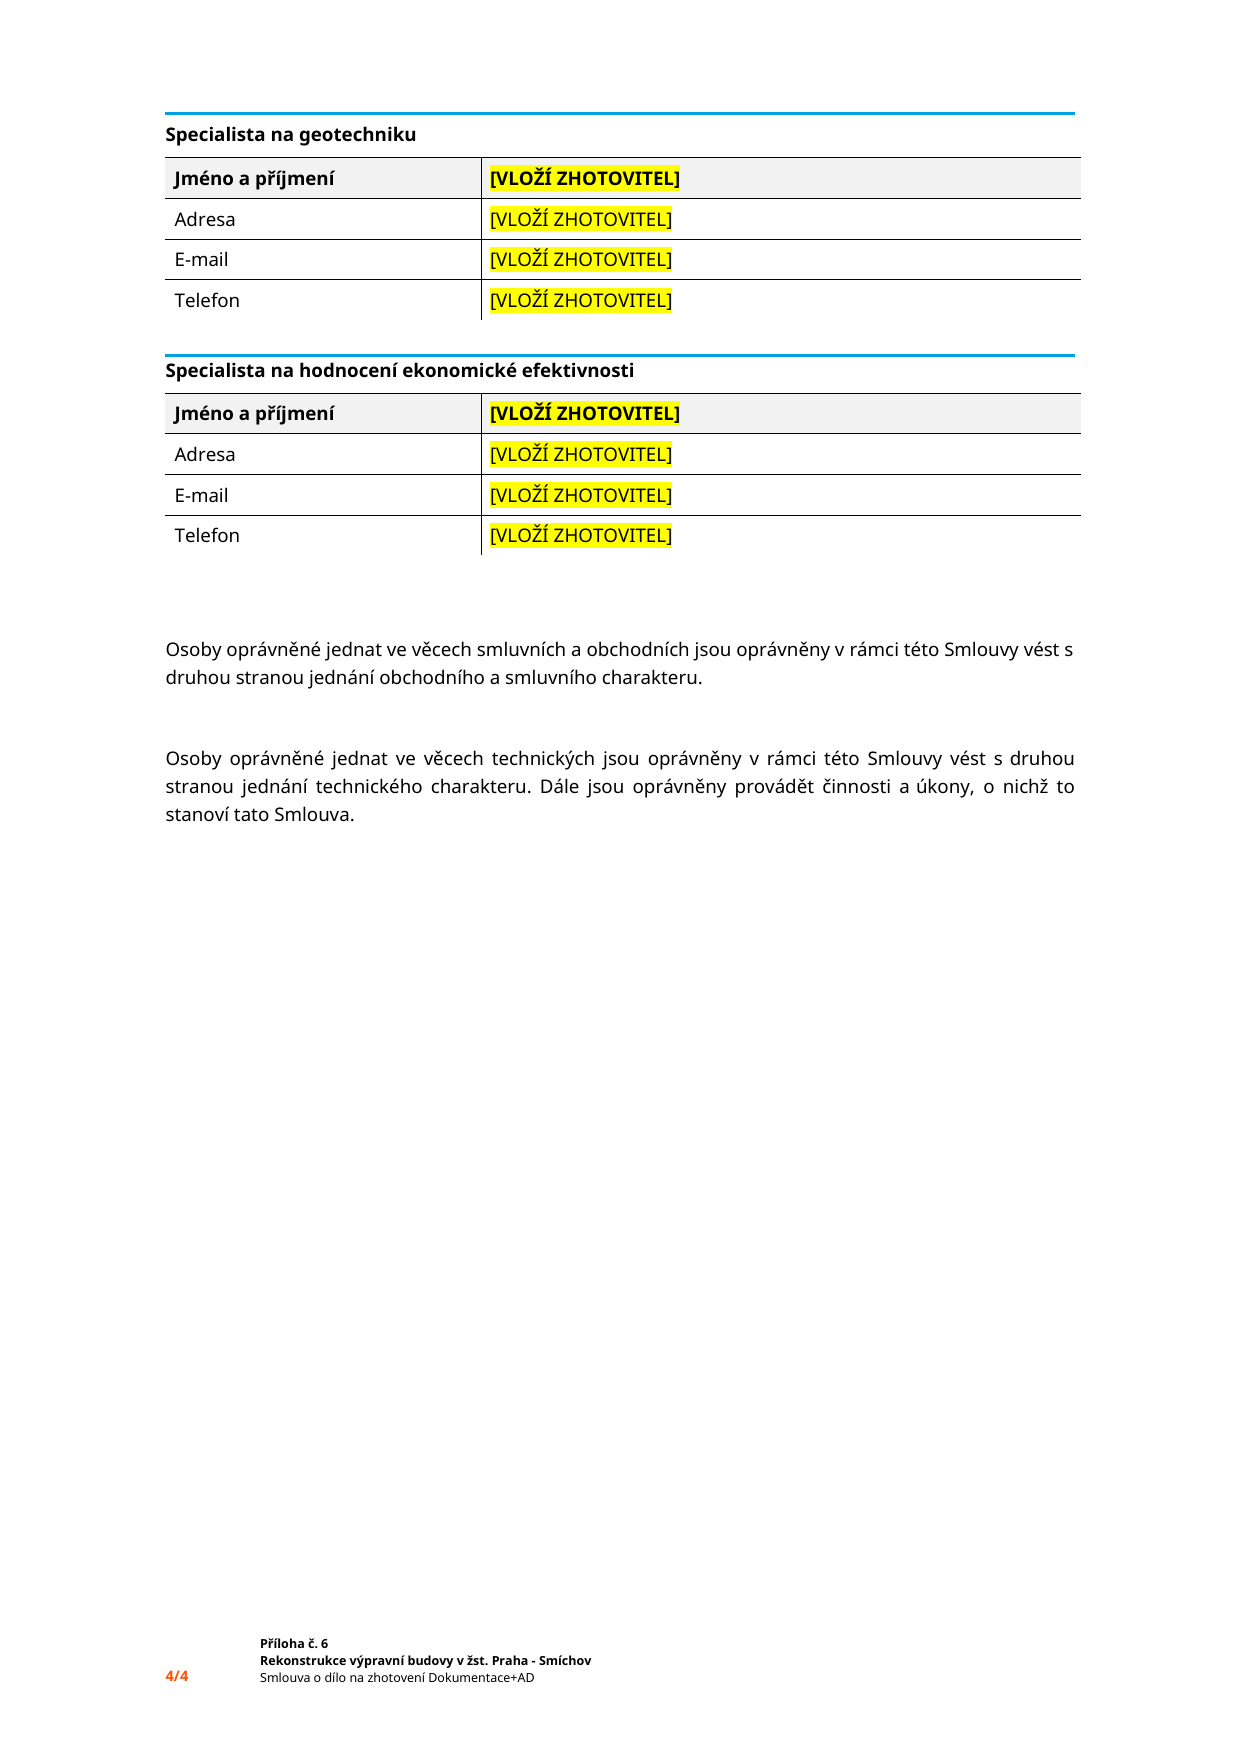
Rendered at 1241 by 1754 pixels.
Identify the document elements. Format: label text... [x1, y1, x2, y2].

text Specialista na hodnocení ekonomické efektivnosti [165, 357, 1075, 382]
text Osoby oprávněné jednat ve věcech technických jsou oprávněny v rámci této Smlouvy vést s druhou stranou jednání technického charakteru. Dále jsou oprávněny provádět činnosti a úkony, o nichž to stanoví tato Smlouva. [165, 746, 1075, 827]
table_header Jméno a příjmení [165, 394, 481, 433]
table_cell Telefon [165, 516, 481, 555]
table_cell E-mail [165, 475, 481, 515]
table_cell [VLOŽÍ ZHOTOVITEL] [482, 240, 1081, 279]
table_cell [VLOŽÍ ZHOTOVITEL] [482, 475, 1081, 515]
table_header [VLOŽÍ ZHOTOVITEL] [482, 394, 1081, 433]
text Osoby oprávněné jednat ve věcech smluvních a obchodních jsou oprávněny v rámci této Smlouvy vést s druhou stranou jednání obchodního a smluvního charakteru. [165, 636, 1075, 690]
table_cell Telefon [165, 280, 481, 320]
table_header [VLOŽÍ ZHOTOVITEL] [482, 158, 1081, 198]
table_cell [VLOŽÍ ZHOTOVITEL] [482, 199, 1081, 238]
table_cell E-mail [165, 240, 481, 279]
table_header Jméno a příjmení [165, 158, 481, 198]
table_cell [VLOŽÍ ZHOTOVITEL] [482, 280, 1081, 320]
table_cell [VLOŽÍ ZHOTOVITEL] [482, 516, 1081, 555]
table_cell [VLOŽÍ ZHOTOVITEL] [482, 434, 1081, 474]
text Specialista na geotechniku [165, 115, 1075, 147]
table_cell Adresa [165, 199, 481, 238]
table_cell Adresa [165, 434, 481, 474]
